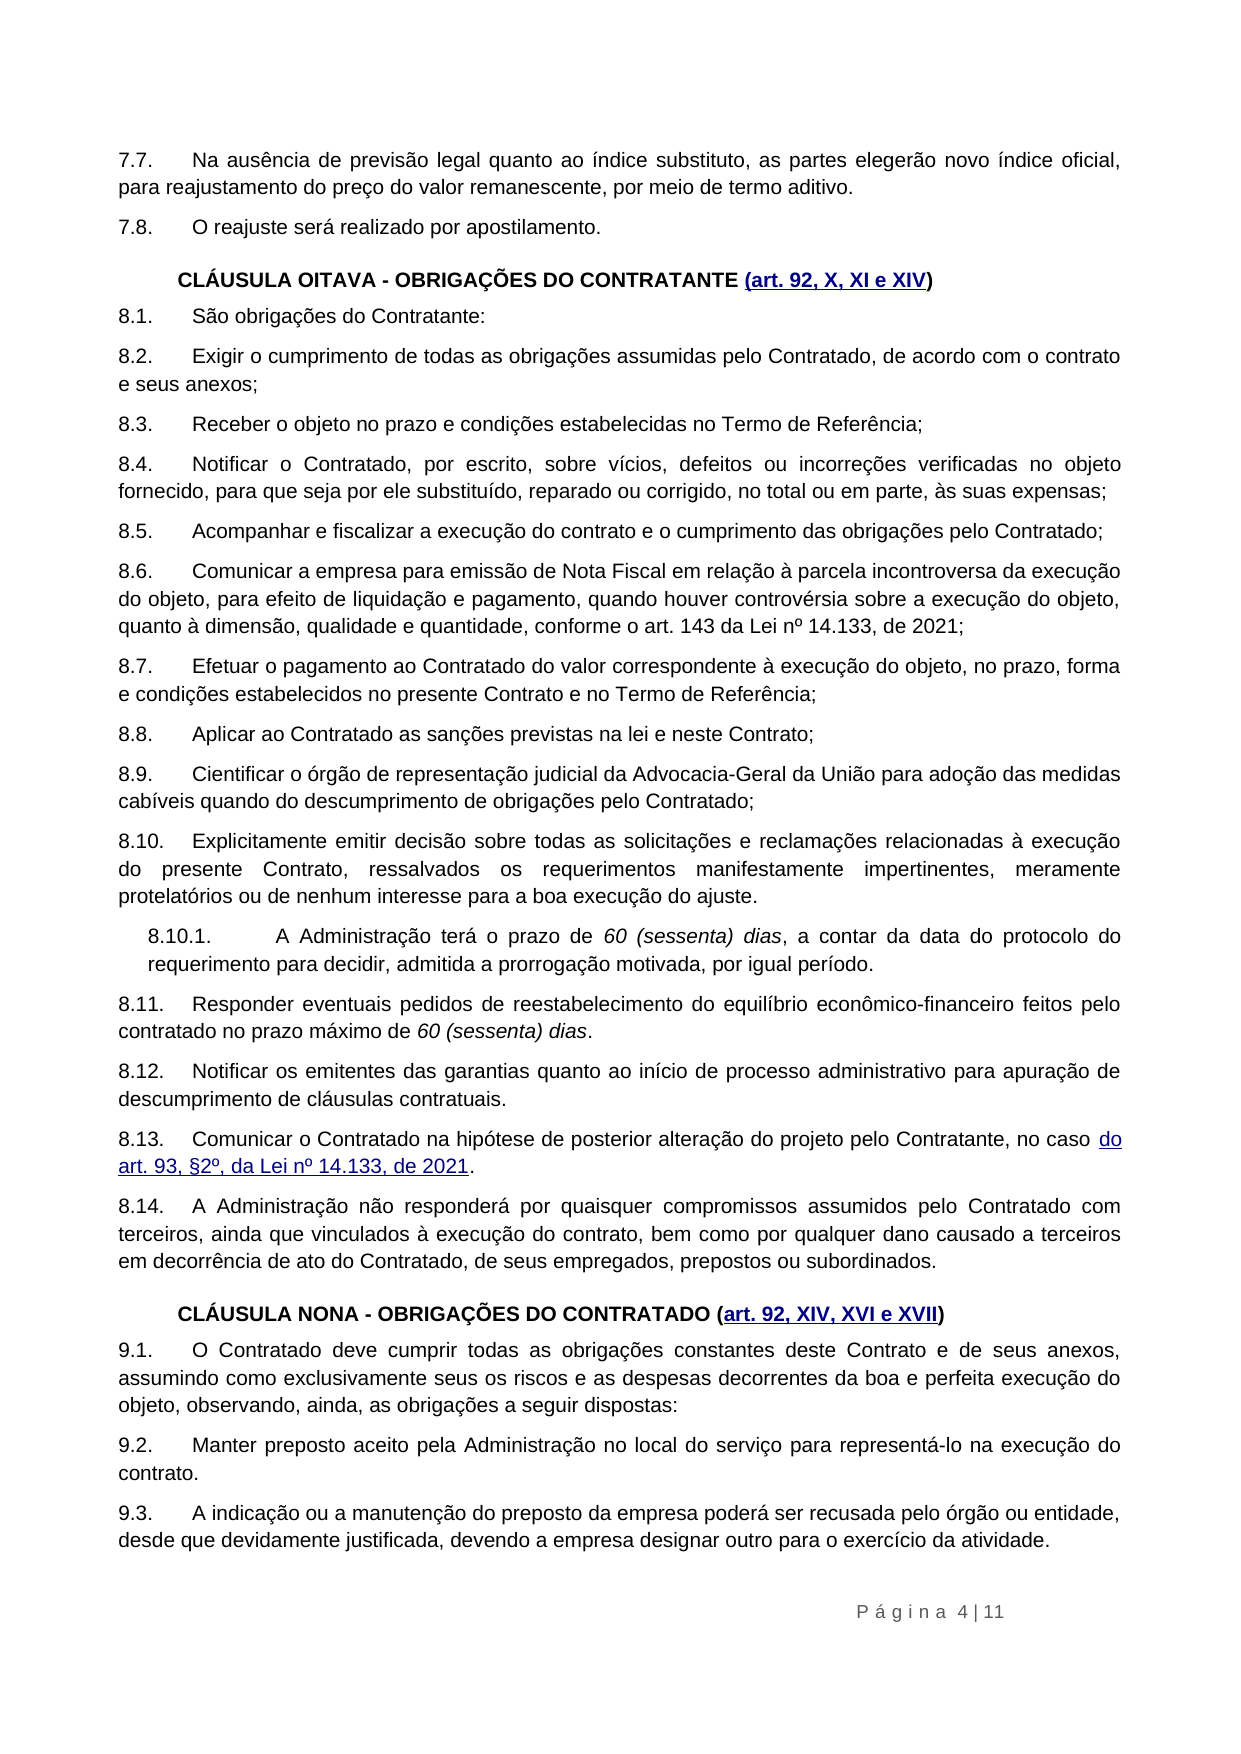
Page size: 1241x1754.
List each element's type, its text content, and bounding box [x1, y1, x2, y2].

text A Administração terá o prazo de 60 (sessenta) dias, a contar da data do protocolo do requerimento para decidir, admitida a prorrogação motivada, por igual período. [148, 924, 1122, 976]
text Cientificar o órgão de representação judicial da Advocacia-Geral da União para adoção das medidas cabíveis quando do descumprimento de obrigações pelo Contratado; [118, 762, 1122, 813]
text O reajuste será realizado por apostilamento. [118, 215, 1122, 239]
text Responder eventuais pedidos de reestabelecimento do equilíbrio econômico-financeiro feitos pelo contratado no prazo máximo de 60 (sessenta) dias. [118, 992, 1122, 1043]
text Explicitamente emitir decisão sobre todas as solicitações e reclamações relacionadas à execução do presente Contrato, ressalvados os requerimentos manifestamente impertinentes, meramente protelatórios ou de nenhum interesse para a boa execução do ajuste. [118, 829, 1122, 908]
text Receber o objeto no prazo e condições estabelecidas no Termo de Referência; [118, 412, 1122, 436]
text O Contratado deve cumprir todas as obrigações constantes deste Contrato e de seus anexos, assumindo como exclusivamente seus os riscos e as despesas decorrentes da boa e perfeita execução do objeto, observando, ainda, as obrigações a seguir dispostas: [118, 1338, 1122, 1417]
text CLÁUSULA OITAVA - OBRIGAÇÕES DO CONTRATANTE (art. 92, X, XI e XIV) [118, 268, 1122, 292]
text Notificar o Contratado, por escrito, sobre vícios, defeitos ou incorreções verificadas no objeto fornecido, para que seja por ele substituído, reparado ou corrigido, no total ou em parte, às suas expensas; [118, 452, 1122, 503]
text Exigir o cumprimento de todas as obrigações assumidas pelo Contratado, de acordo com o contrato e seus anexos; [118, 344, 1122, 396]
text Efetuar o pagamento ao Contratado do valor correspondente à execução do objeto, no prazo, forma e condições estabelecidos no presente Contrato e no Termo de Referência; [118, 654, 1122, 706]
text Comunicar o Contratado na hipótese de posterior alteração do projeto pelo Contratante, no caso do art. 93, §2º, da Lei nº 14.133, de 2021. [118, 1127, 1122, 1178]
text Acompanhar e fiscalizar a execução do contrato e o cumprimento das obrigações pelo Contratado; [118, 519, 1122, 543]
text São obrigações do Contratante: [118, 304, 1122, 328]
text Comunicar a empresa para emissão de Nota Fiscal em relação à parcela incontroversa da execução do objeto, para efeito de liquidação e pagamento, quando houver controvérsia sobre a execução do objeto, quanto à dimensão, qualidade e quantidade, conforme o art. 143 da Lei nº 14.133, de 2021; [118, 559, 1122, 638]
text A Administração não responderá por quaisquer compromissos assumidos pelo Contratado com terceiros, ainda que vinculados à execução do contrato, bem como por qualquer dano causado a terceiros em decorrência de ato do Contratado, de seus empregados, prepostos ou subordinados. [118, 1194, 1122, 1273]
text Notificar os emitentes das garantias quanto ao início de processo administrativo para apuração de descumprimento de cláusulas contratuais. [118, 1059, 1122, 1111]
text Na ausência de previsão legal quanto ao índice substituto, as partes elegerão novo índice oficial, para reajustamento do preço do valor remanescente, por meio de termo aditivo. [118, 148, 1122, 199]
text Manter preposto aceito pela Administração no local do serviço para representá-lo na execução do contrato. [118, 1433, 1122, 1484]
text A indicação ou a manutenção do preposto da empresa poderá ser recusada pelo órgão ou entidade, desde que devidamente justificada, devendo a empresa designar outro para o exercício da atividade. [118, 1501, 1122, 1552]
text CLÁUSULA NONA - OBRIGAÇÕES DO CONTRATADO (art. 92, XIV, XVI e XVII) [118, 1302, 1122, 1326]
text Aplicar ao Contratado as sanções previstas na lei e neste Contrato; [118, 722, 1122, 746]
